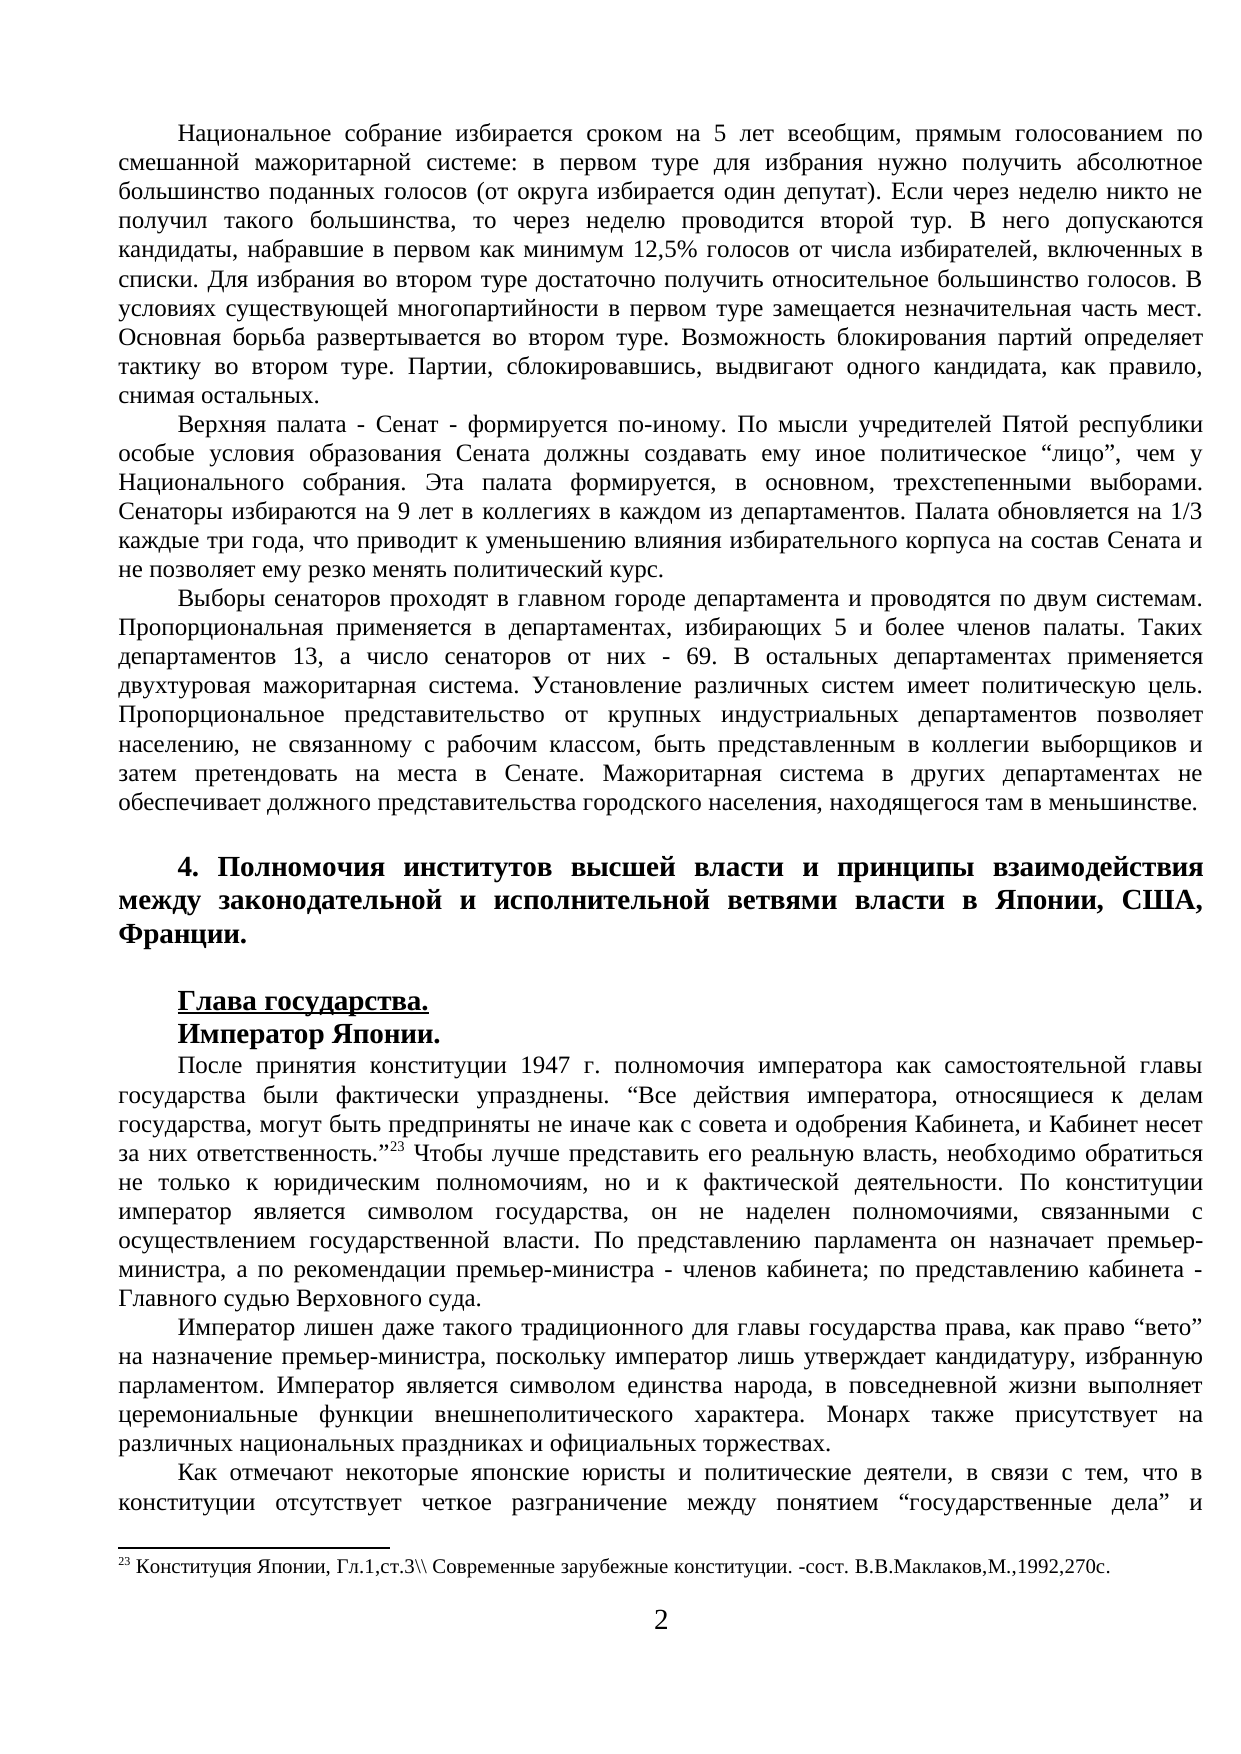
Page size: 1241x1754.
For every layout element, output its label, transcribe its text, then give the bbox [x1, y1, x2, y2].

text Выборы сенаторов проходят в главном городе департамента и проводятся по двум системам. Пропорциональная применяется в департаментах, избирающих 5 и более членов палаты. Таких департаментов 13, а число сенаторов от них - 69. В остальных департаментах применяется двухтуровая мажоритарная система. Установление различных систем имеет политическую цель. Пропорциональное представительство от крупных индустриальных департаментов позволяет населению, не связанному с рабочим классом, быть представленным в коллегии выборщиков и затем претендовать на места в Сенате. Мажоритарная система в других департаментах не обеспечивает должного представительства городского населения, находящегося там в меньшинстве. [118, 583, 1204, 816]
text Император лишен даже такого традиционного для главы государства права, как право “вето” на назначение премьер-министра, поскольку император лишь утверждает кандидатуру, избранную парламентом. Император является символом единства народа, в повседневной жизни выполняет церемониальные функции внешнеполитического характера. Монарх также присутствует на различных национальных праздниках и официальных торжествах. [118, 1312, 1204, 1457]
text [118, 1457, 1204, 1515]
text Национальное собрание избирается сроком на 5 лет всеобщим, прямым голосованием по смешанной мажоритарной системе: в первом туре для избрания нужно получить абсолютное большинство поданных голосов (от округа избирается один депутат). Если через неделю никто не получил такого большинства, то через неделю проводится второй тур. В него допускаются кандидаты, набравшие в первом как минимум 12,5% голосов от числа избирателей, включенных в списки. Для избрания во втором туре достаточно получить относительное большинство голосов. В условиях существующей многопартийности в первом туре замещается незначительная часть мест. Основная борьба развертывается во втором туре. Возможность блокирования партий определяет тактику во втором туре. Партии, сблокировавшись, выдвигают одного кандидата, как правило, снимая остальных. [118, 118, 1204, 409]
text Верхняя палата - Сенат - формируется по-иному. По мысли учредителей Пятой республики особые условия образования Сената должны создавать ему иное политическое “лицо”, чем у Национального собрания. Эта палата формируется, в основном, трехстепенными выборами. Сенаторы избираются на 9 лет в коллегиях в каждом из департаментов. Палата обновляется на 1/3 каждые три года, что приводит к уменьшению влияния избирательного корпуса на состав Сената и не позволяет ему резко менять политический курс. [118, 409, 1204, 583]
text 4. Полномочия институтов высшей власти и принципы взаимодействия между законодательной и исполнительной ветвями власти в Японии, США, Франции. [118, 849, 1204, 950]
text После принятия конституции 1947 г. полномочия императора как самостоятельной главы государства были фактически упразднены. “Все действия императора, относящиеся к делам государства, могут быть предприняты не иначе как с совета и одобрения Кабинета, и Кабинет несет за них ответственность.” Чтобы лучше представить его реальную власть, необходимо обратиться не только к юридическим полномочиям, но и к фактической деятельности. По конституции император является символом государства, он не наделен полномочиями, связанными с осуществлением государственной власти. По представлению парламента он назначает премьер-министра, а по рекомендации премьер-министра - членов кабинета; по представлению кабинета - Главного судью Верховного суда. [118, 1050, 1204, 1312]
text Император Японии. [118, 1017, 1204, 1050]
text Глава государства. [118, 983, 1204, 1017]
